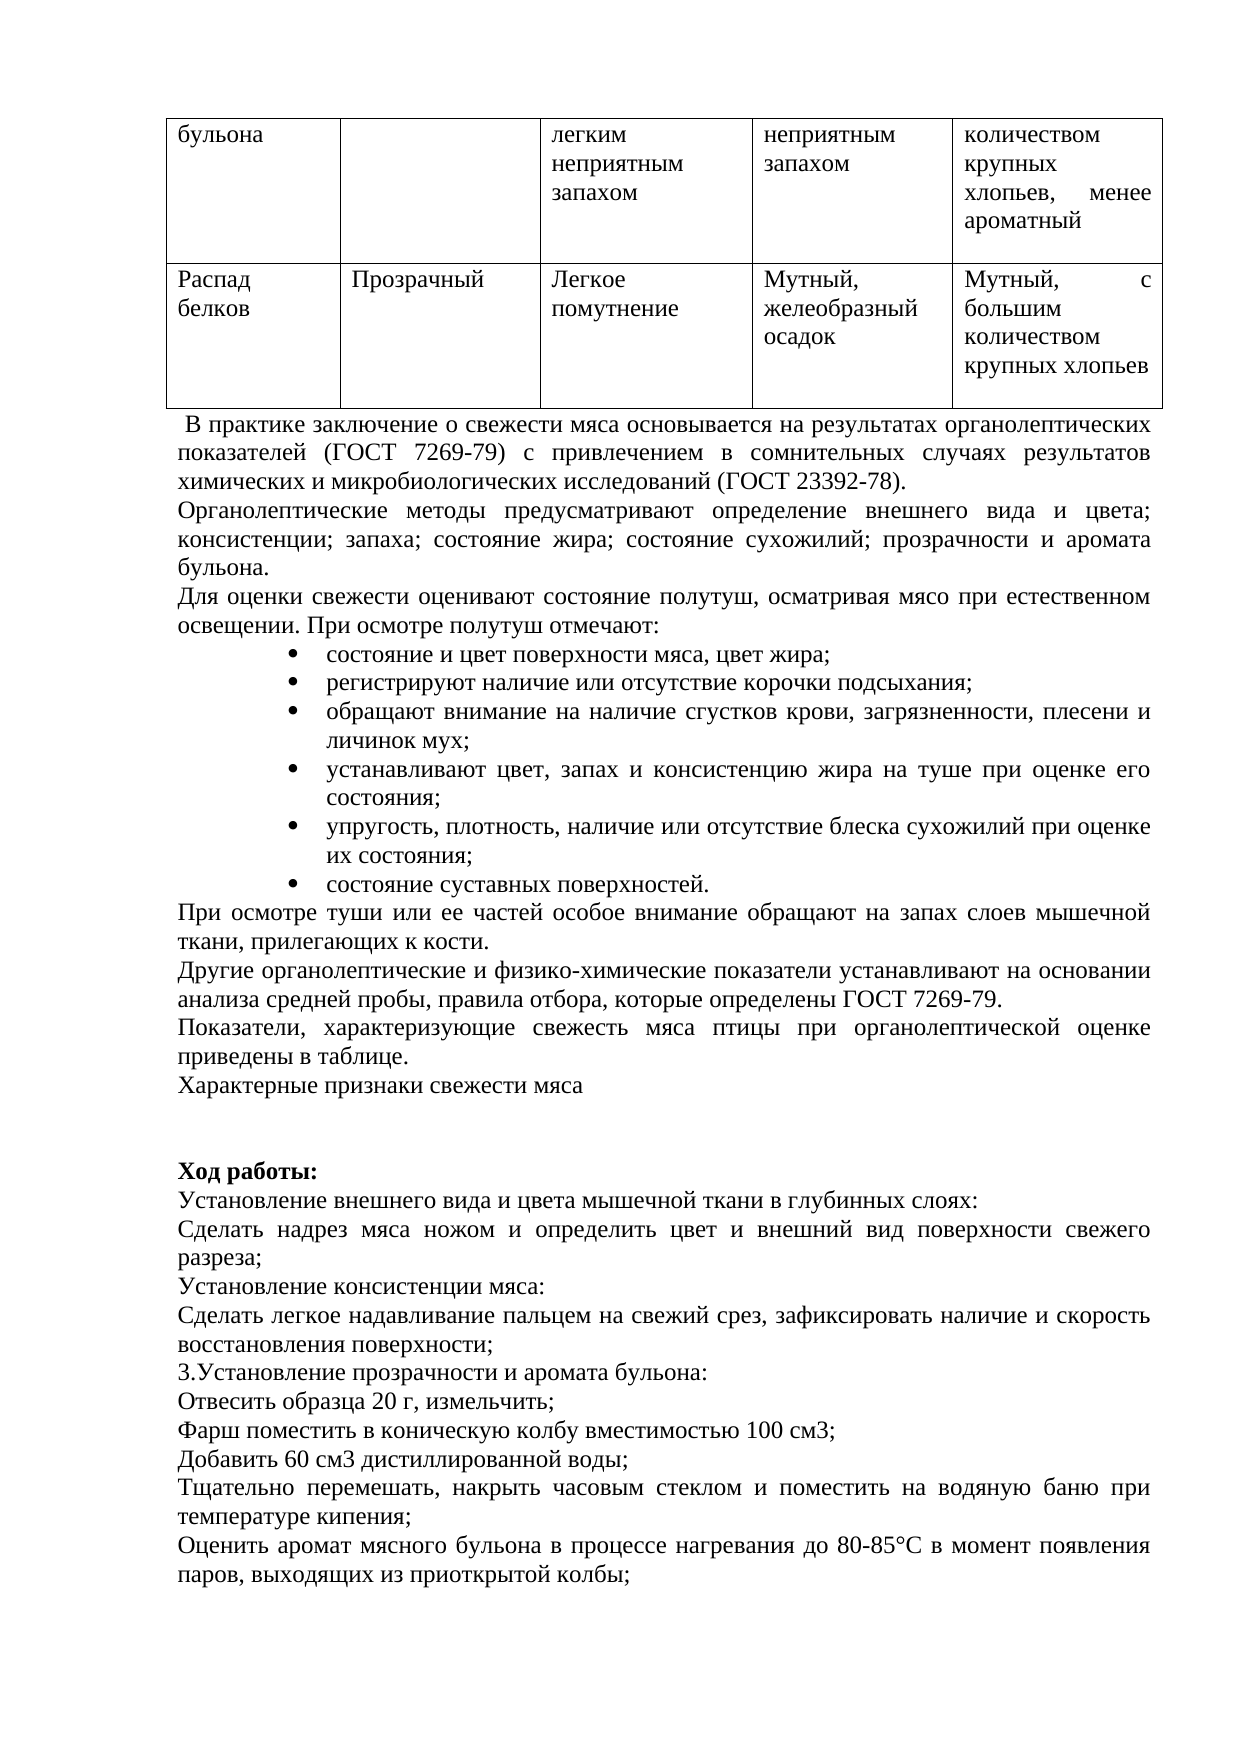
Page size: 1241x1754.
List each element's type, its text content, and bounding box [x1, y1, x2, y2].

text В практике заключение о свежести мяса основывается на результатах органолептических показателей (ГОСТ 7269-79) с привлечением в сомнительных случаях результатов химических и микробиологических исследований (ГОСТ 23392-78). [177, 409, 1152, 495]
text Фарш поместить в коническую колбу вместимостью 100 см3; [177, 1415, 1152, 1444]
list состояние и цвет поверхности мяса, цвет жира; [288, 639, 1152, 667]
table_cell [167, 119, 340, 263]
list устанавливают цвет, запах и консистенцию жира на туше при оценке его состояния; [288, 754, 1152, 811]
list состояние суставных поверхностей. [288, 869, 1152, 897]
text Сделать легкое надавливание пальцем на свежий срез, зафиксировать наличие и скорость восстановления поверхности; [177, 1300, 1152, 1357]
text Показатели, характеризующие свежесть мяса птицы при органолептической оценке приведены в таблице. [177, 1012, 1152, 1070]
text Оценить аромат мясного бульона в процессе нагревания до 80-85°С в момент появления паров, выходящих из приоткрытой колбы; [177, 1530, 1152, 1587]
text Отвесить образца 20 г, измельчить; [177, 1386, 1152, 1415]
list упругость, плотность, наличие или отсутствие блеска сухожилий при оценке их состояния; [288, 811, 1152, 869]
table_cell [541, 119, 752, 263]
text Характерные признаки свежести мяса [177, 1070, 1152, 1099]
text При осмотре туши или ее частей особое внимание обращают на запах слоев мышечной ткани, прилегающих к кости. [177, 897, 1152, 955]
table_cell Мутный, с большим количеством крупных хлопьев [953, 264, 1162, 408]
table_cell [953, 119, 1162, 263]
text Для оценки свежести оценивают состояние полутуш, осматривая мясо при естественном освещении. При осмотре полутуш отмечают: [177, 581, 1152, 639]
text Добавить 60 см3 дистиллированной воды; [177, 1444, 1152, 1472]
text Сделать надрез мяса ножом и определить цвет и внешний вид поверхности свежего разреза; [177, 1214, 1152, 1271]
table_cell Распад белков [167, 264, 340, 408]
table_cell Легкое помутнение [541, 264, 752, 408]
list регистрируют наличие или отсутствие корочки подсыхания; [288, 667, 1152, 696]
text Тщательно перемешать, накрыть часовым стеклом и поместить на водяную баню при температуре кипения; [177, 1472, 1152, 1530]
list обращают внимание на наличие сгустков крови, загрязненности, плесени и личинок мух; [288, 696, 1152, 754]
text Органолептические методы предусматривают определение внешнего вида и цвета; консистенции; запаха; состояние жира; состояние сухожилий; прозрачности и аромата бульона. [177, 495, 1152, 581]
text Установление внешнего вида и цвета мышечной ткани в глубинных слоях: [177, 1185, 1152, 1214]
table_cell Мутный, желеобразный осадок [753, 264, 952, 408]
text Установление консистенции мяса: [177, 1271, 1152, 1300]
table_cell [341, 119, 540, 263]
text Другие органолептические и физико-химические показатели устанавливают на основании анализа средней пробы, правила отбора, которые определены ГОСТ 7269-79. [177, 955, 1152, 1012]
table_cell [753, 119, 952, 263]
table_cell Прозрачный [341, 264, 540, 408]
text Ход работы: [177, 1156, 1152, 1185]
text 3.Установление прозрачности и аромата бульона: [177, 1357, 1152, 1386]
